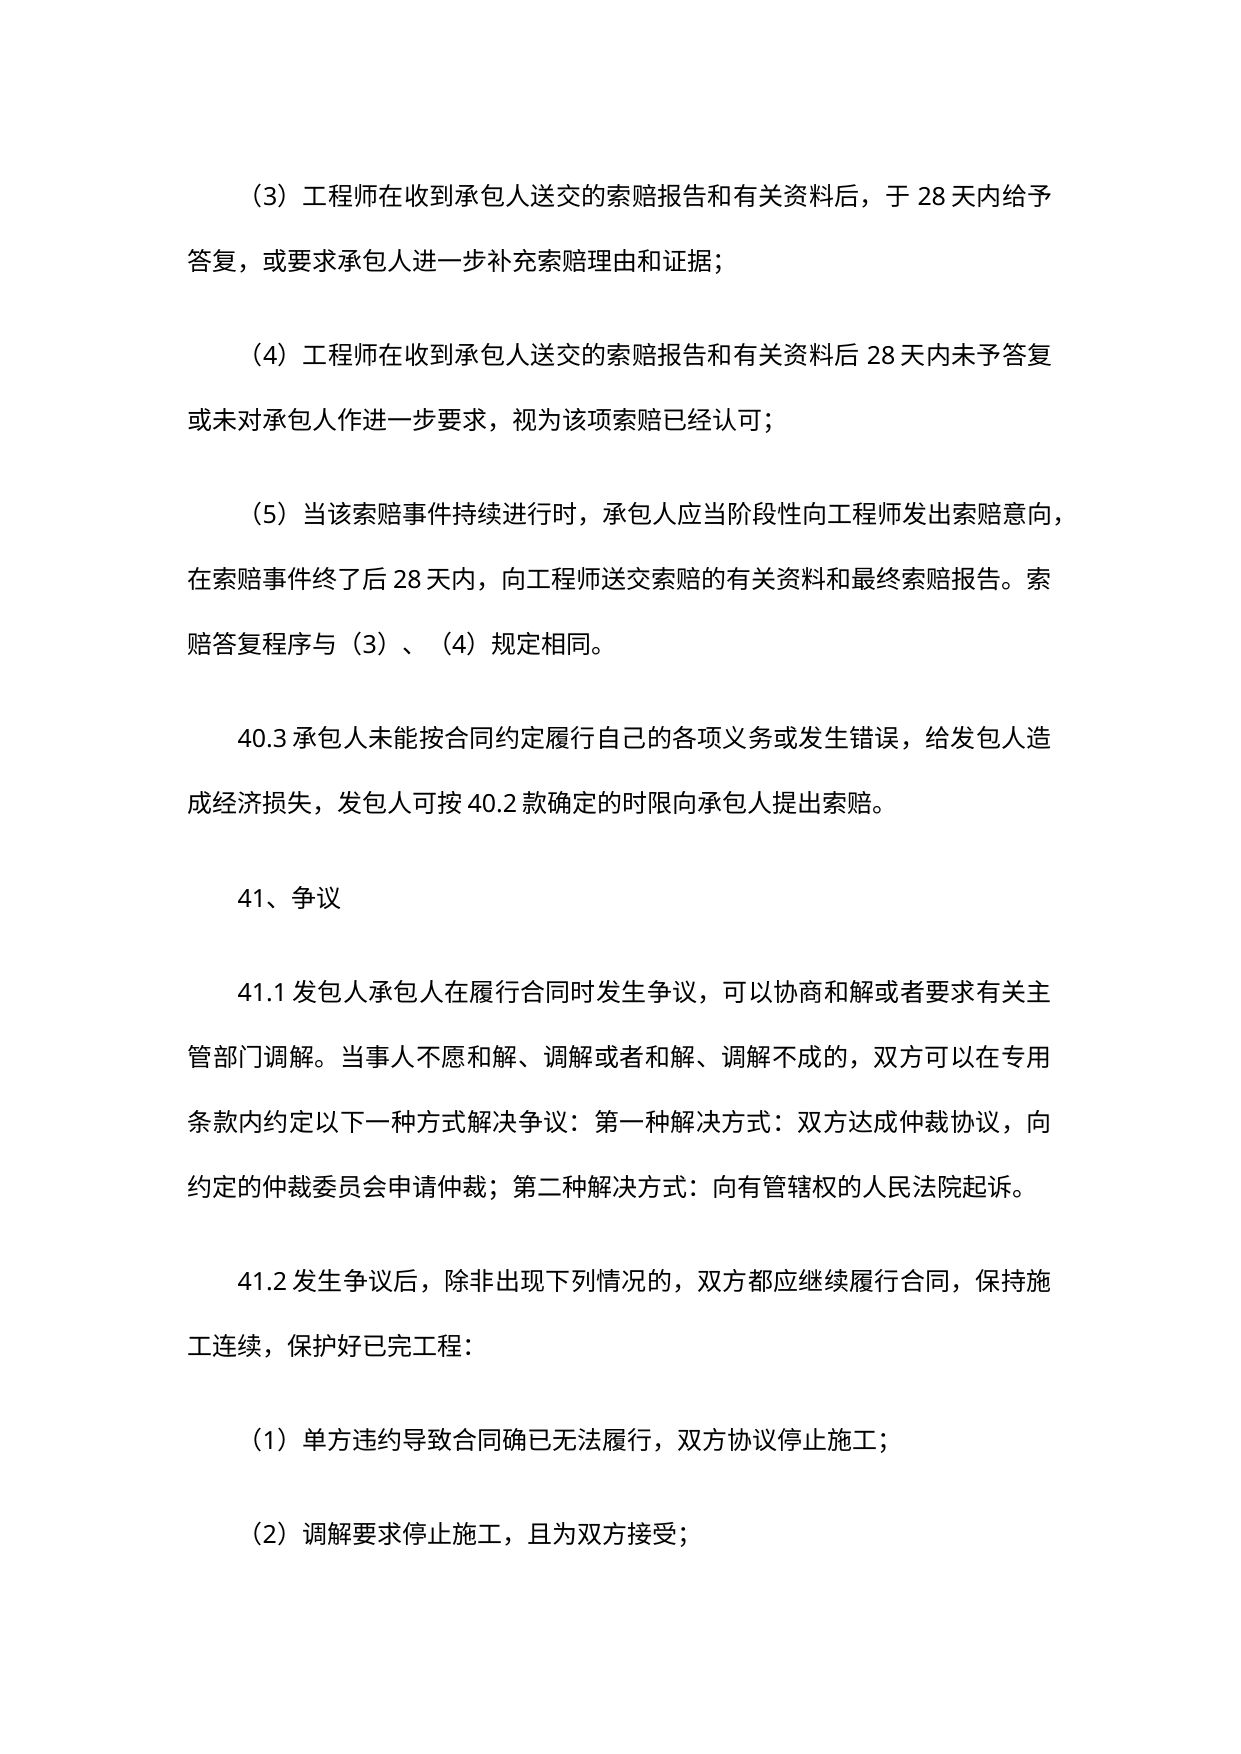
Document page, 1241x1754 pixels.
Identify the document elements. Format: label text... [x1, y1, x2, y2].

text （4）工程师在收到承包人送交的索赔报告和有关资料后28天内未予答复或未对承包人作进一步要求，视为该项索赔已经认可； [187, 321, 1053, 451]
text （2）调解要求停止施工，且为双方接受； [187, 1500, 1053, 1565]
text （5）当该索赔事件持续进行时，承包人应当阶段性向工程师发出索赔意向，在索赔事件终了后28天内，向工程师送交索赔的有关资料和最终索赔报告。索赔答复程序与（3）、（4）规定相同。 [187, 480, 1053, 675]
text 41.2发生争议后，除非出现下列情况的，双方都应继续履行合同，保持施工连续，保护好已完工程： [187, 1247, 1053, 1377]
text （1）单方违约导致合同确已无法履行，双方协议停止施工； [187, 1406, 1053, 1471]
text （3）工程师在收到承包人送交的索赔报告和有关资料后，于28天内给予答复，或要求承包人进一步补充索赔理由和证据； [187, 162, 1053, 292]
text 41、争议 [187, 864, 1053, 929]
text 40.3承包人未能按合同约定履行自己的各项义务或发生错误，给发包人造成经济损失，发包人可按40.2款确定的时限向承包人提出索赔。 [187, 704, 1053, 834]
text 41.1发包人承包人在履行合同时发生争议，可以协商和解或者要求有关主管部门调解。当事人不愿和解、调解或者和解、调解不成的，双方可以在专用条款内约定以下一种方式解决争议：第一种解决方式：双方达成仲裁协议，向约定的仲裁委员会申请仲裁；第二种解决方式：向有管辖权的人民法院起诉。 [187, 958, 1053, 1218]
